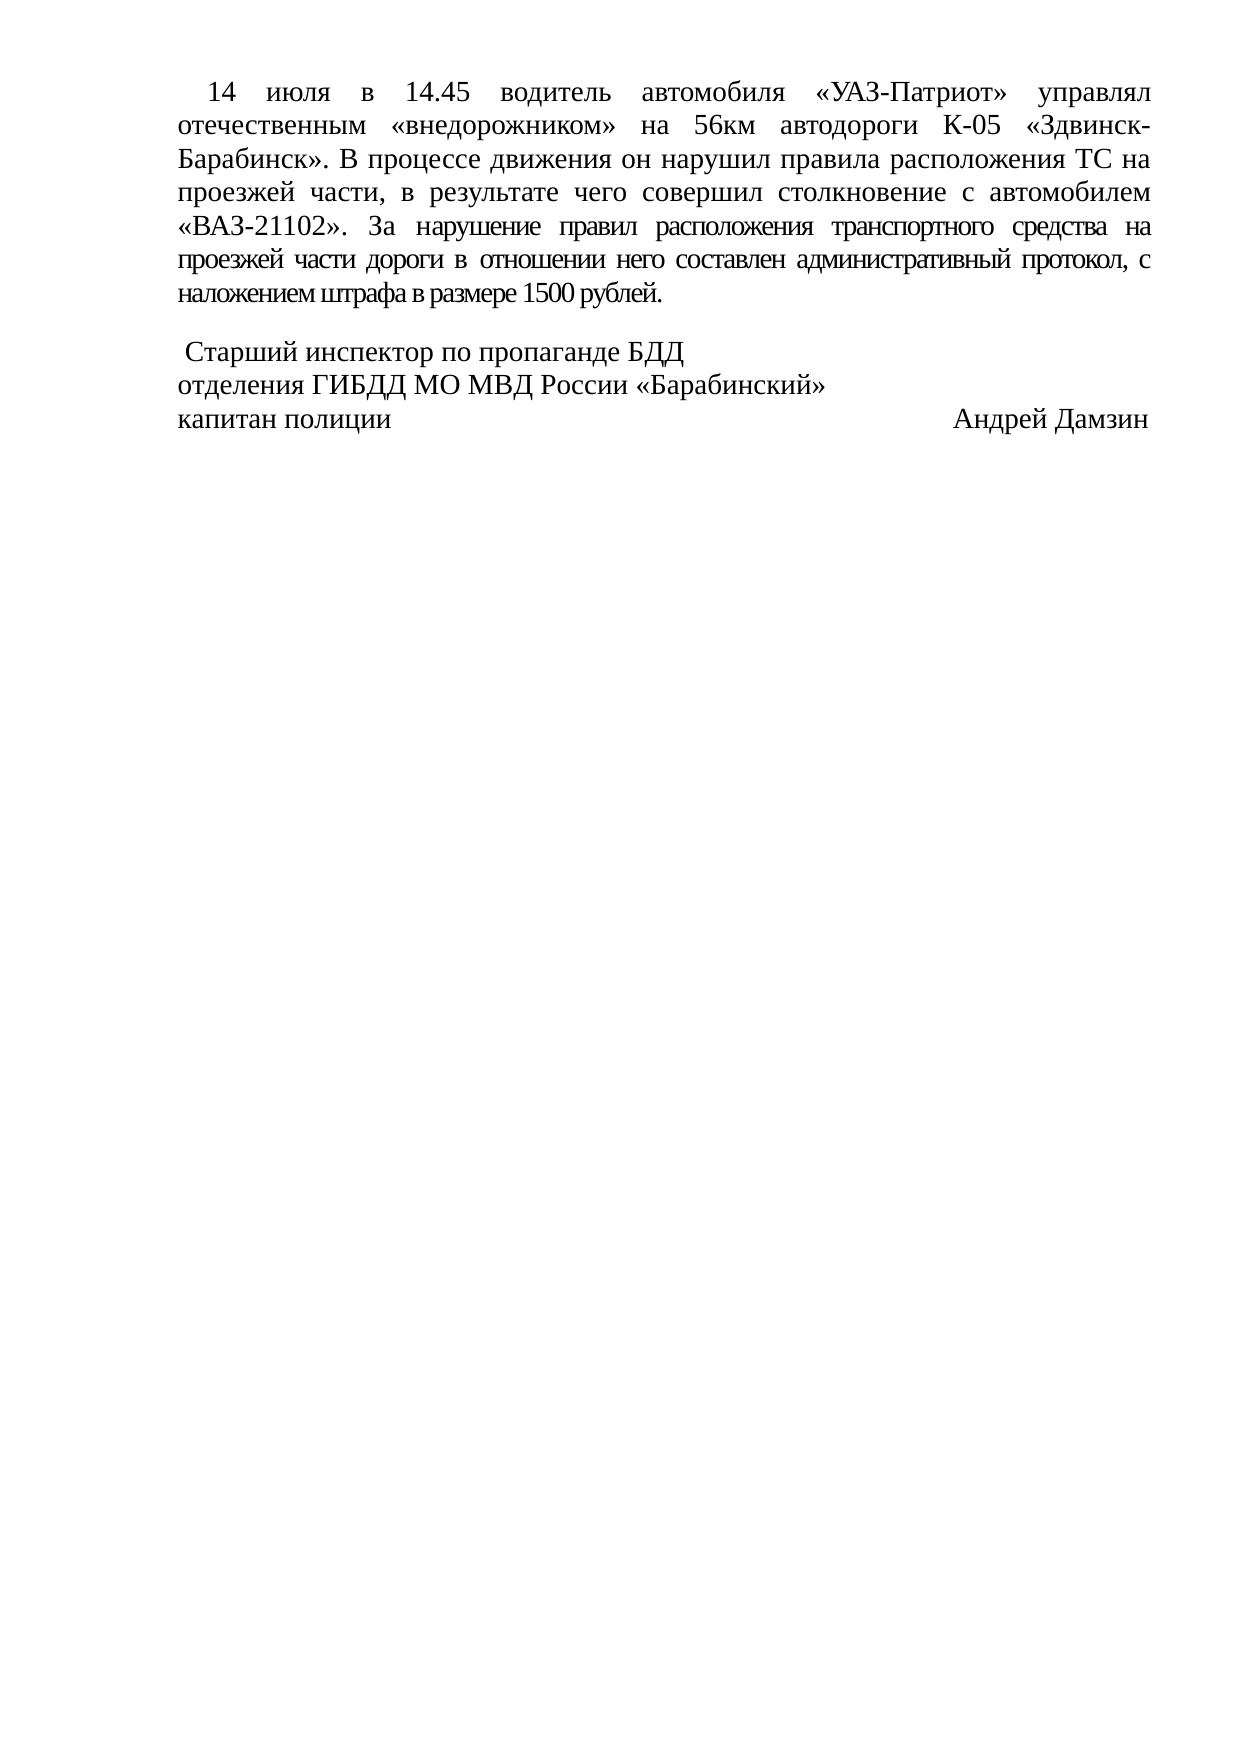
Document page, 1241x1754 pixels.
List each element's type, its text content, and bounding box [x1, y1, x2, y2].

text отделения ГИБДД МО МВД России «Барабинский» [177, 367, 1152, 401]
text капитан полиции Андрей Дамзин [177, 401, 1152, 434]
subtitle 14 июля в 14.45 водитель автомобиля «УАЗ-Патриот» управлял отечественным «внедорожником» на 56км автодороги К-05 «Здвинск-Барабинск». В процессе движения он нарушил правила расположения ТС на проезжей части, в результате чего совершил столкновение с автомобилем «ВАЗ-21102». За нарушение правил расположения транспортного средства на проезжей части дороги в отношении него составлен административный протокол, с наложением штрафа в размере 1500 рублей. [177, 74, 1152, 309]
text Старший инспектор по пропаганде БДД [177, 334, 1152, 367]
